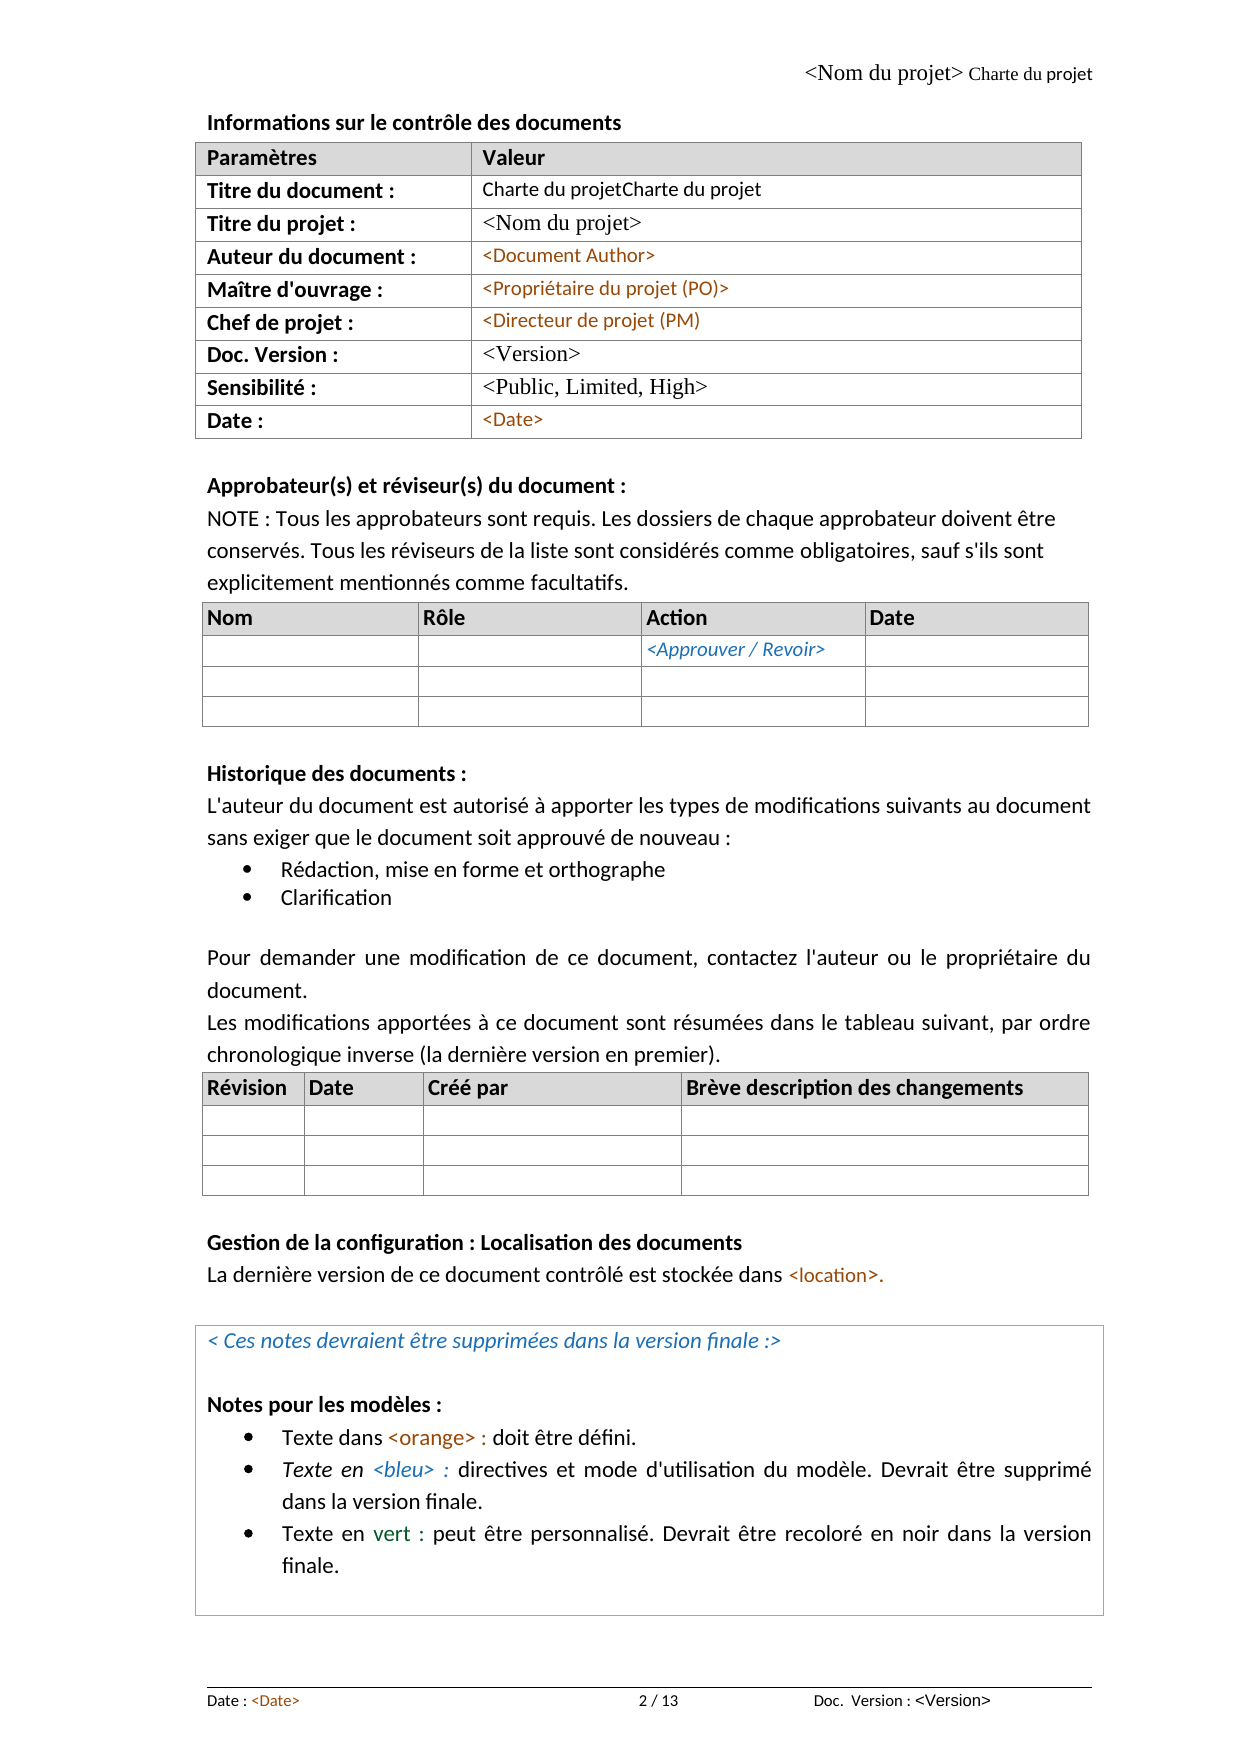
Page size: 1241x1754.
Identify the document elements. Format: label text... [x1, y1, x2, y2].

text Gestion de la configuration : Localisation des documents [207, 1228, 1092, 1256]
text Pour demander une modification de ce document, contactez l'auteur ou le propriétaire du document. [207, 943, 1092, 1004]
table_cell <Propriétaire du projet (PO)> [472, 275, 1081, 307]
table_cell [203, 1106, 304, 1135]
table_cell [419, 636, 641, 666]
table_cell [866, 667, 1088, 696]
text Informations sur le contrôle des documents [207, 108, 1092, 136]
table_cell [203, 636, 418, 666]
text NOTE : Tous les approbateurs sont requis. Les dossiers de chaque approbateur doivent être conservés. Tous les réviseurs de la liste sont considérés comme obligatoires, sauf s'ils sont explicitement mentionnés comme facultatifs. [207, 504, 1092, 596]
table_cell <Document Author> [472, 242, 1081, 274]
table_header Nom [203, 603, 418, 635]
table_cell Date : [196, 406, 471, 438]
table_cell [203, 697, 418, 726]
table_cell [866, 697, 1088, 726]
table_header Action [642, 603, 865, 635]
table_cell [682, 1136, 1088, 1165]
table_header Révision [203, 1073, 304, 1105]
table_cell [866, 636, 1088, 666]
table_cell Doc. Version : [196, 341, 471, 372]
table_header Rôle [419, 603, 641, 635]
table_header Valeur [472, 143, 1081, 175]
table_header Brève description des changements [682, 1073, 1088, 1105]
table_cell [419, 667, 641, 696]
table_cell [305, 1166, 423, 1195]
table_cell Titre du projet : [196, 209, 471, 241]
text Les modifications apportées à ce document sont résumées dans le tableau suivant, par ordre chronologique inverse (la dernière version en premier). [207, 1008, 1092, 1068]
text La dernière version de ce document contrôlé est stockée dans <location>. [207, 1261, 1092, 1289]
table_cell [203, 1166, 304, 1195]
table_cell [424, 1166, 681, 1195]
table_cell Chef de projet : [196, 308, 471, 339]
table_cell [642, 697, 865, 726]
table_cell [472, 374, 1081, 405]
text Approbateur(s) et réviseur(s) du document : [207, 471, 1092, 499]
text Historique des documents : [207, 759, 1092, 787]
table_cell [305, 1106, 423, 1135]
list Clarification [243, 883, 1092, 911]
list Rédaction, mise en forme et orthographe [243, 855, 1092, 883]
text L'auteur du document est autorisé à apporter les types de modifications suivants au document sans exiger que le document soit approuvé de nouveau : [207, 791, 1092, 851]
table_cell [305, 1136, 423, 1165]
table_cell [472, 406, 1081, 438]
table_cell [682, 1106, 1088, 1135]
table_cell [419, 697, 641, 726]
table_header Date [305, 1073, 423, 1105]
table_header Date [866, 603, 1088, 635]
table_cell Sensibilité : [196, 374, 471, 405]
table_header < Ces notes devraient être supprimées dans la version finale :> Notes pour les modèles : Texte dans <orange> : doit être défini. Texte en <bleu> : directives et mode d'utilisation du modèle. Devrait être supprimé dans la version finale. Texte en vert : peut être personnalisé. Devrait être recoloré en noir dans la version finale. [196, 1326, 1103, 1615]
table_cell Titre du document : [196, 176, 471, 208]
table_header Créé par [424, 1073, 681, 1105]
table_cell [424, 1136, 681, 1165]
table_cell <Approuver / Revoir> [642, 636, 865, 666]
table_cell Charte du projet [472, 176, 1081, 208]
table_cell [203, 667, 418, 696]
table_cell [424, 1106, 681, 1135]
table_cell Auteur du document : [196, 242, 471, 274]
table_cell [203, 1136, 304, 1165]
table_cell <Directeur de projet (PM) [472, 308, 1081, 339]
table_cell Maître d'ouvrage : [196, 275, 471, 307]
table_cell [642, 667, 865, 696]
table_cell [682, 1166, 1088, 1195]
table_header Paramètres [196, 143, 471, 175]
